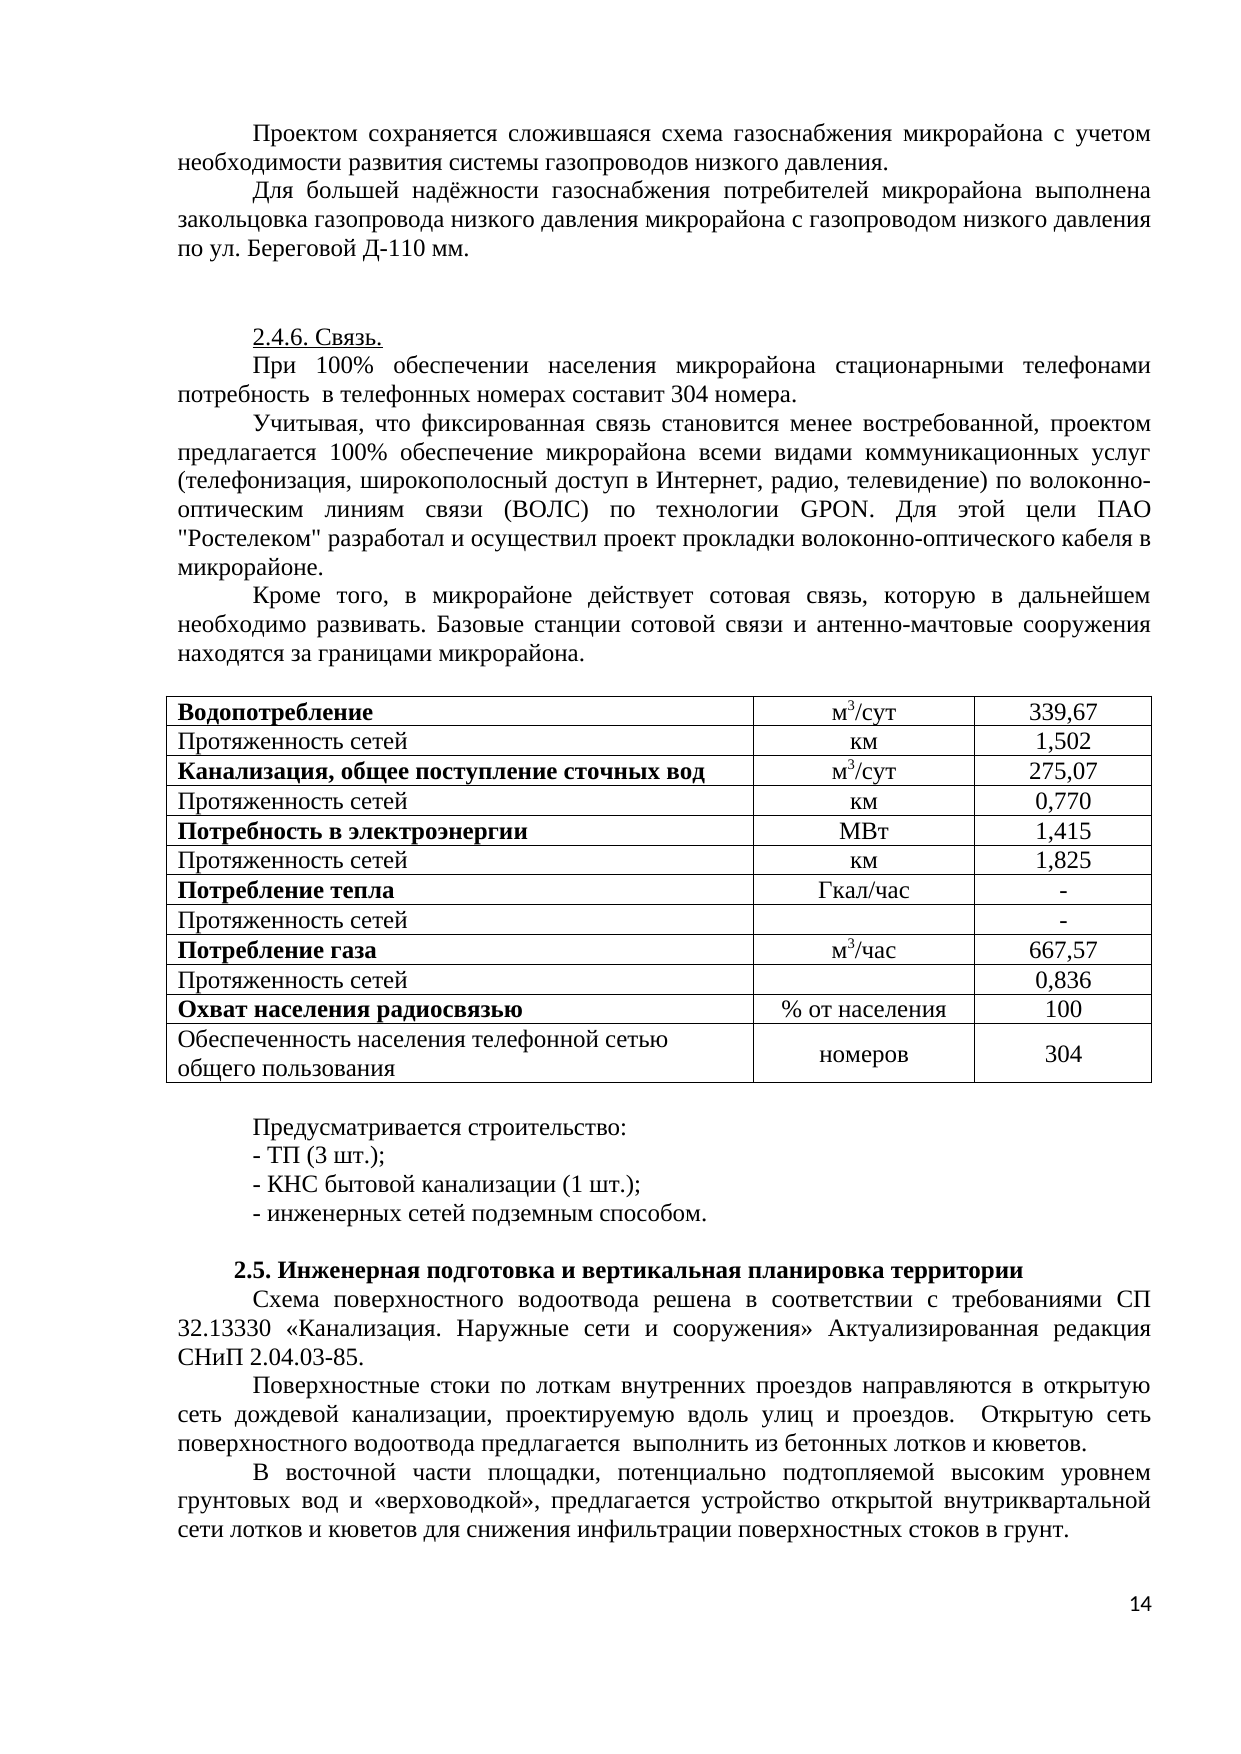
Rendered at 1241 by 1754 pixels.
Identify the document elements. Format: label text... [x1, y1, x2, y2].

table_cell м3/сут [754, 756, 974, 785]
table_cell Потребление тепла [167, 875, 753, 904]
table_cell % от населения [754, 995, 974, 1023]
text Для большей надёжности газоснабжения потребителей микрорайона выполнена закольцовка газопровода низкого давления микрорайона с газопроводом низкого давления по ул. Береговой Д-. [177, 176, 1152, 262]
table_cell - [975, 875, 1151, 904]
text - КНС бытовой канализации (1 шт.); [177, 1169, 1152, 1198]
table_cell номеров [754, 1024, 974, 1082]
table_cell 1,825 [975, 846, 1151, 874]
table_cell км [754, 726, 974, 755]
table_cell Потребность в электроэнергии [167, 816, 753, 844]
table_cell [754, 965, 974, 993]
table_header Водопотребление [167, 697, 753, 725]
table_cell [754, 905, 974, 934]
table_cell 0,770 [975, 786, 1151, 815]
table_header м3/сут [754, 697, 974, 725]
table_cell 1,415 [975, 816, 1151, 844]
table_cell Потребление газа [167, 935, 753, 964]
table_header 339,67 [975, 697, 1151, 725]
table_cell 100 [975, 995, 1151, 1023]
text При 100% обеспечении населения микрорайона стационарными телефонами потребность в телефонных номерах составит 304 номера. [177, 351, 1152, 408]
text Схема поверхностного водоотвода решена в соответствии с требованиями СП 32.13330 «Канализация. Наружные сети и сооружения» Актуализированная редакция СНиП 2.04.03-85. [177, 1284, 1152, 1370]
table_cell 304 [975, 1024, 1151, 1082]
text Предусматривается строительство: [177, 1112, 1152, 1140]
table_cell МВт [754, 816, 974, 844]
table_cell км [754, 846, 974, 874]
table_cell Обеспеченность населения телефонной сетью общего пользования [167, 1024, 753, 1082]
table_cell км [754, 786, 974, 815]
table_cell 275,07 [975, 756, 1151, 785]
table_cell 0,836 [975, 965, 1151, 993]
table_cell 667,57 [975, 935, 1151, 964]
text В восточной части площадки, потенциально подтопляемой высоким уровнем грунтовых вод и «верховодкой», предлагается устройство открытой внутриквартальной сети лотков и кюветов для снижения инфильтрации поверхностных стоков в грунт. [177, 1457, 1152, 1543]
text 2.4.6. Связь. [177, 322, 1152, 351]
table_cell Протяженность сетей [167, 786, 753, 815]
text - ТП (3 шт.); [177, 1140, 1152, 1169]
table_cell Протяженность сетей [167, 726, 753, 755]
text 2.5. Инженерная подготовка и вертикальная планировка территории [177, 1255, 1152, 1284]
table_cell м3/час [754, 935, 974, 964]
table_cell Протяженность сетей [167, 846, 753, 874]
text Проектом сохраняется сложившаяся схема газоснабжения микрорайона с учетом необходимости развития системы газопроводов низкого давления. [177, 118, 1152, 176]
text Поверхностные стоки по лоткам внутренних проездов направляются в открытую сеть дождевой канализации, проектируемую вдоль улиц и проездов. Открытую сеть поверхностного водоотвода предлагается выполнить из бетонных лотков и кюветов. [177, 1370, 1152, 1457]
table_cell Протяженность сетей [167, 965, 753, 993]
text Кроме того, в микрорайоне действует сотовая связь, которую в дальнейшем необходимо развивать. Базовые станции сотовой связи и антенно-мачтовые сооружения находятся за границами микрорайона. [177, 581, 1152, 667]
table_cell Охват населения радиосвязью [167, 995, 753, 1023]
text Учитывая, что фиксированная связь становится менее востребованной, проектом предлагается 100% обеспечение микрорайона всеми видами коммуникационных услуг (телефонизация, широкополосный доступ в Интернет, радио, телевидение) по волоконно-оптическим линиям связи (ВОЛС) по технологии GPON. Для этой цели ПАО "Ростелеком" разработал и осуществил проект прокладки волоконно-оптического кабеля в микрорайоне. [177, 408, 1152, 581]
text - инженерных сетей подземным способом. [177, 1198, 1152, 1227]
table_cell - [975, 905, 1151, 934]
table_cell Канализация, общее поступление сточных вод [167, 756, 753, 785]
table_cell 1,502 [975, 726, 1151, 755]
table_cell Гкал/час [754, 875, 974, 904]
table_cell Протяженность сетей [167, 905, 753, 934]
